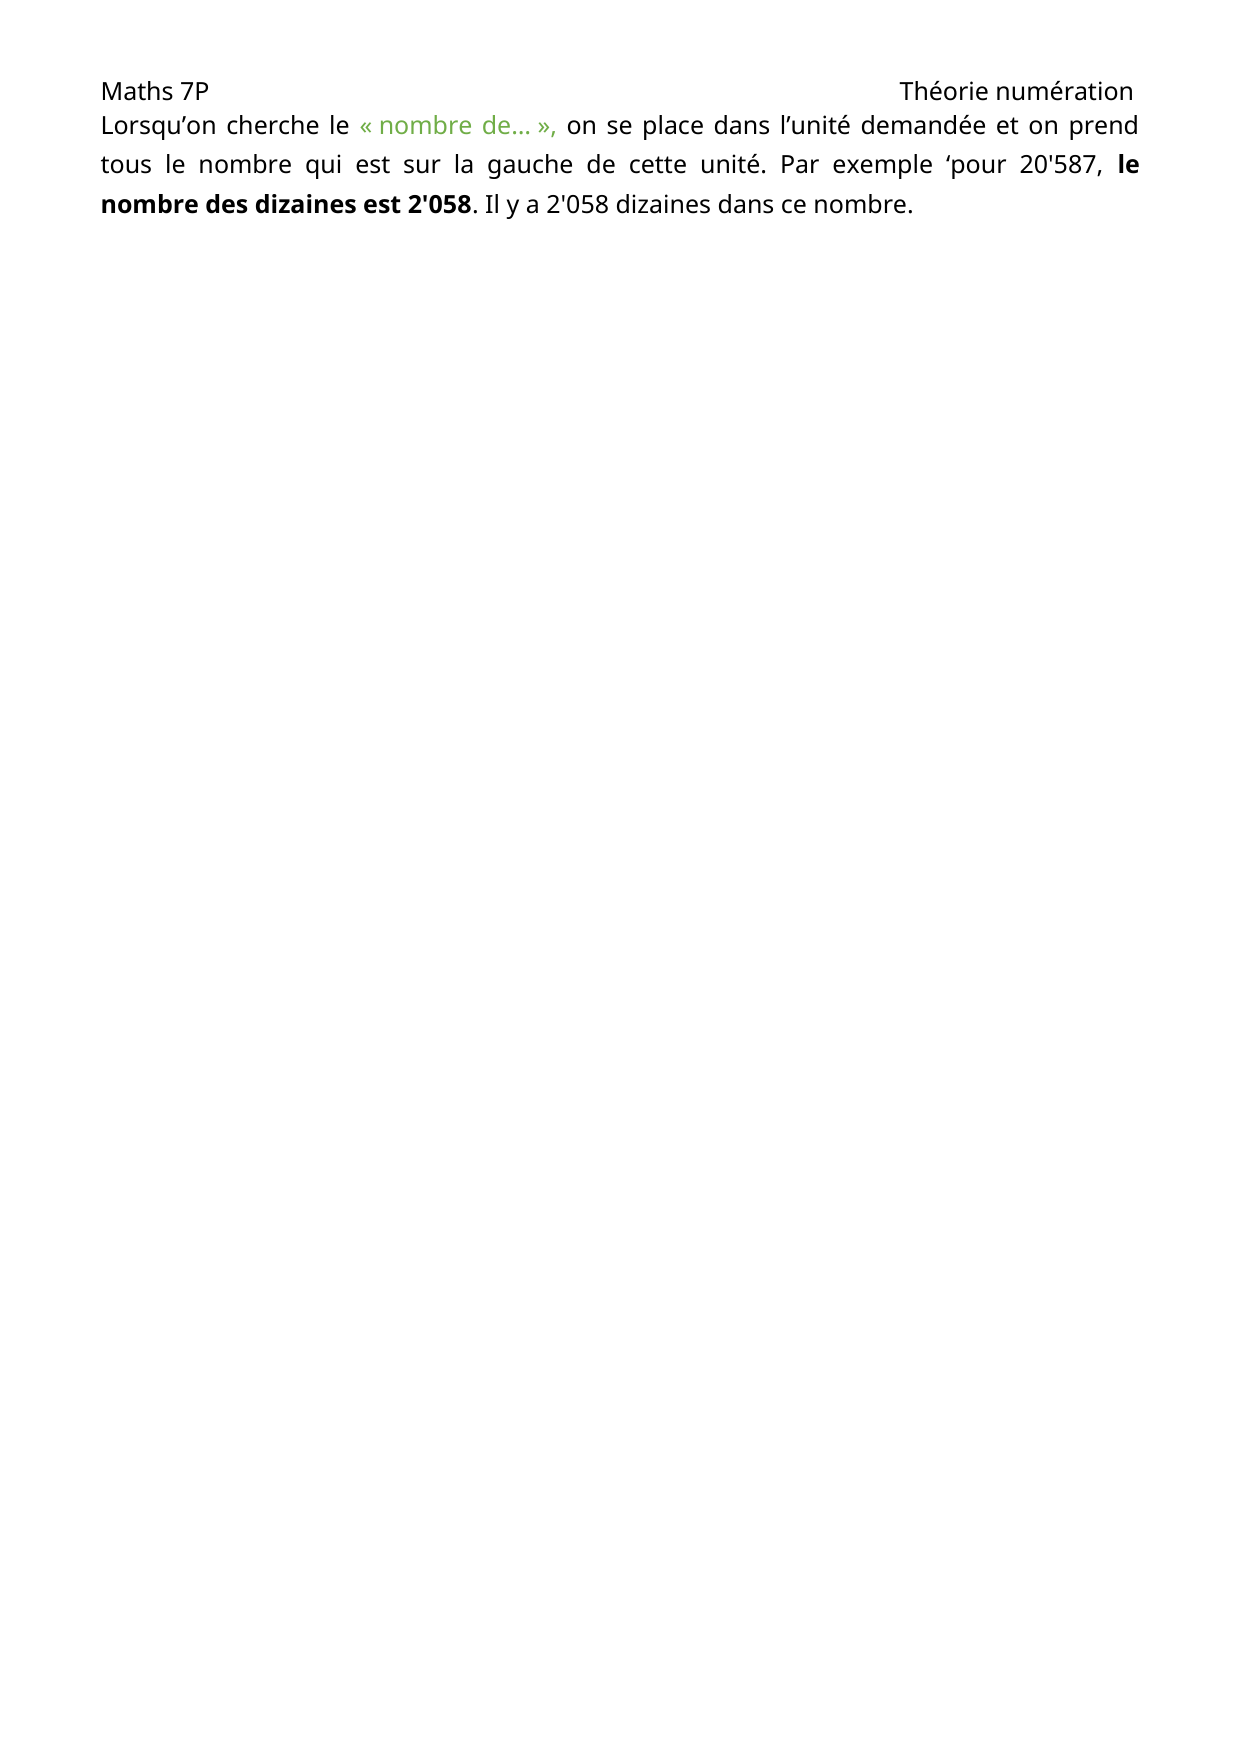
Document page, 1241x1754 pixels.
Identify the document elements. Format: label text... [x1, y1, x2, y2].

text Lorsqu’on cherche le « nombre de… », on se place dans l’unité demandée et on prend tous le nombre qui est sur la gauche de cette unité. Par exemple ‘pour 20'587, le nombre des dizaines est 2'058. Il y a 2'058 dizaines dans ce nombre. [100, 108, 1140, 220]
